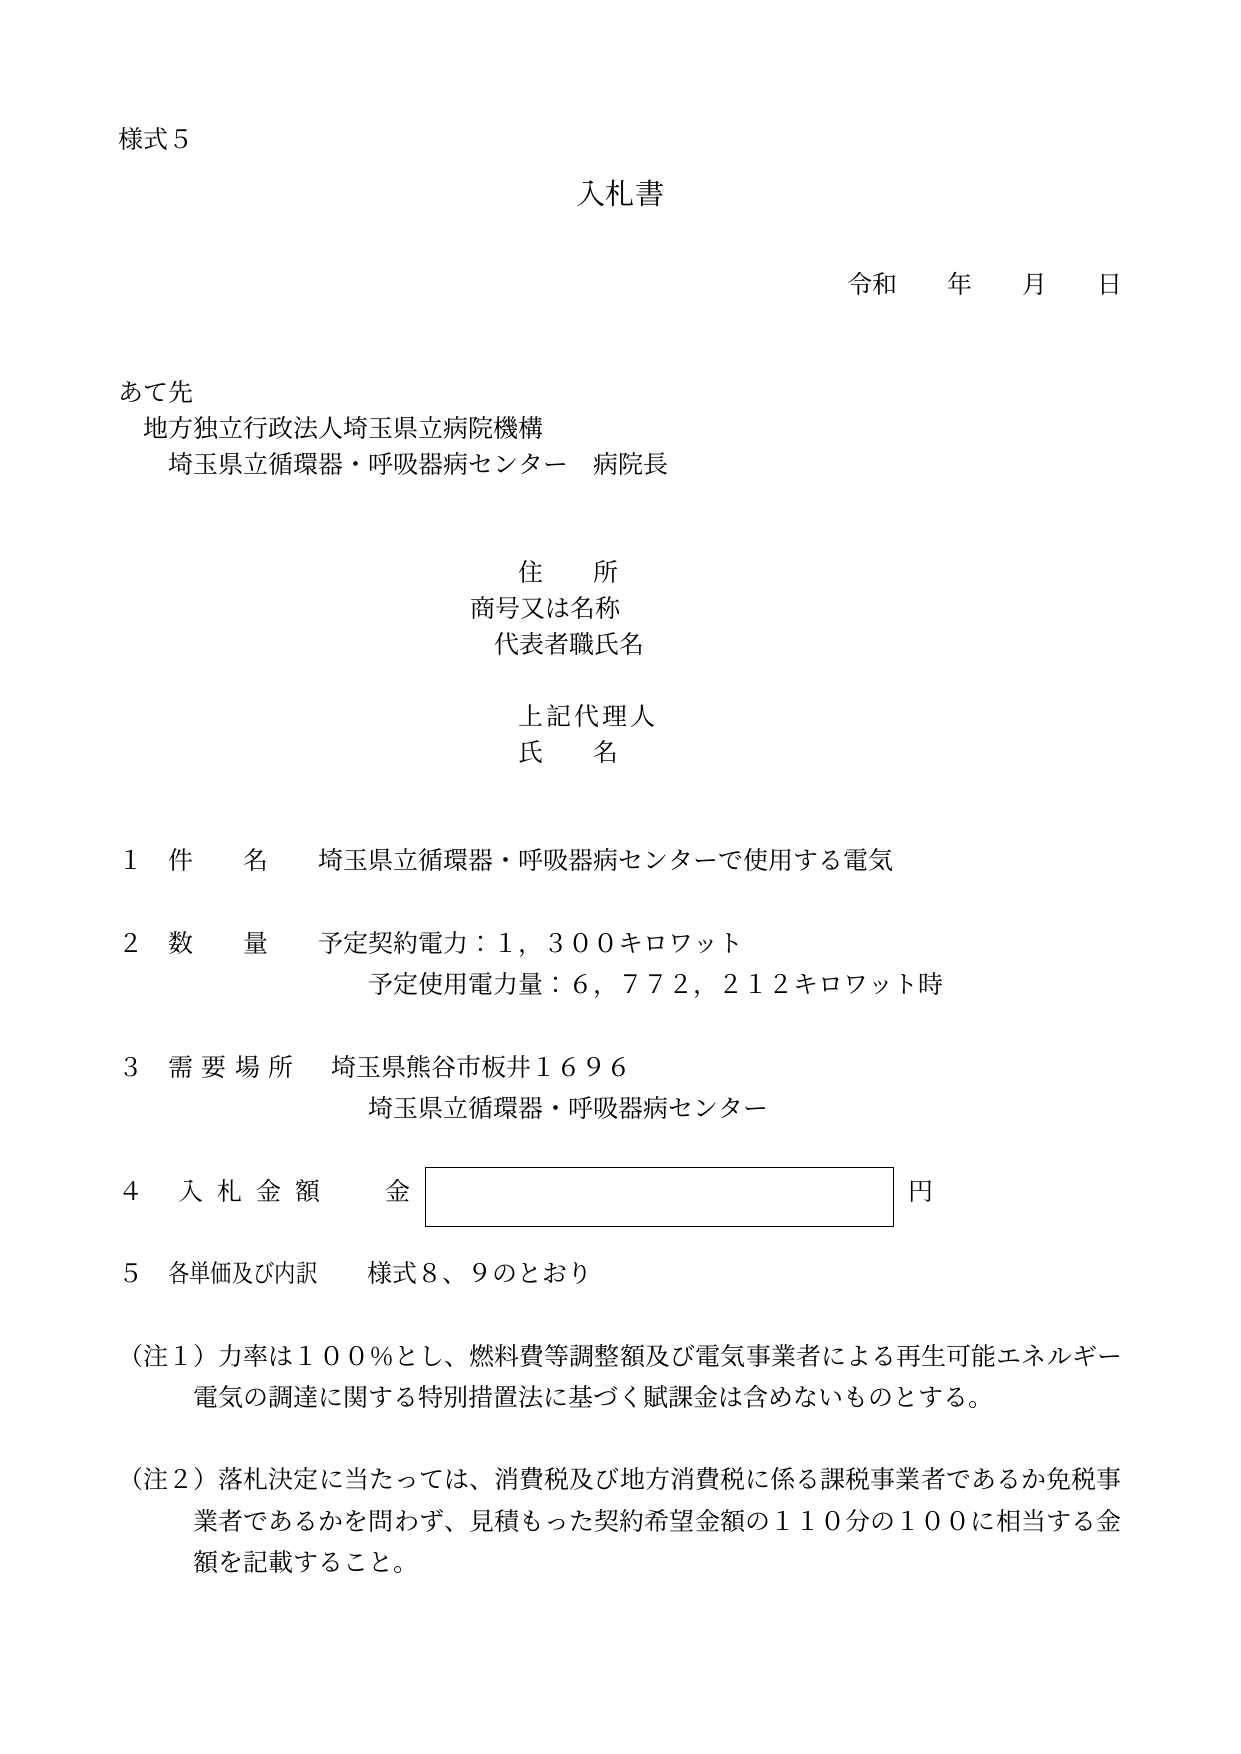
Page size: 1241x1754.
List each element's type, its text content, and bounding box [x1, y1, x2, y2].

text （注２）落札決定に当たっては、消費税及び地方消費税に係る課税事業者であるか免税事業者であるかを問わず、見積もった契約希望金額の１１０分の１００に相当する金額を記載すること。 [118, 1460, 1122, 1579]
text 予定使用電力量：６，７７２，２１２キロワット時 [118, 965, 1122, 1001]
text 商号又は名称 [118, 589, 1122, 625]
text （注１）力率は１００％とし、燃料費等調整額及び電気事業者による再生可能エネルギー電気の調達に関する特別措置法に基づく賦課金は含めないものとする。 [118, 1336, 1122, 1413]
text 上記代理人 [118, 697, 1122, 733]
text ４ 入札金額 金 円 [118, 1171, 425, 1207]
text 入札書 [118, 156, 1122, 228]
text 埼玉県立循環器・呼吸器病センター 病院長 [118, 444, 1122, 481]
text 令和 年 月 日 [118, 264, 1122, 300]
text 様式５ [118, 120, 1122, 156]
text ４ 入札金額 金 円 [894, 1171, 1122, 1207]
text 埼玉県立循環器・呼吸器病センター [118, 1089, 1122, 1125]
text 地方独立行政法人埼玉県立病院機構 [118, 408, 1122, 444]
text ５ 各単価及び内訳 様式８、９のとおり [118, 1254, 1122, 1290]
text 代表者職氏名 [118, 625, 1122, 661]
table_header [426, 1168, 893, 1226]
text 氏名 [118, 733, 1122, 769]
text １ 件名 埼玉県立循環器・呼吸器病センターで使用する電気 [118, 841, 1122, 877]
text 住所 [118, 553, 1122, 589]
text ２ 数量 予定契約電力：１，３００キロワット [118, 923, 1122, 959]
text ３ 需要場所 埼玉県熊谷市板井１６９６ [118, 1047, 1122, 1083]
text あて先 [118, 372, 1122, 408]
